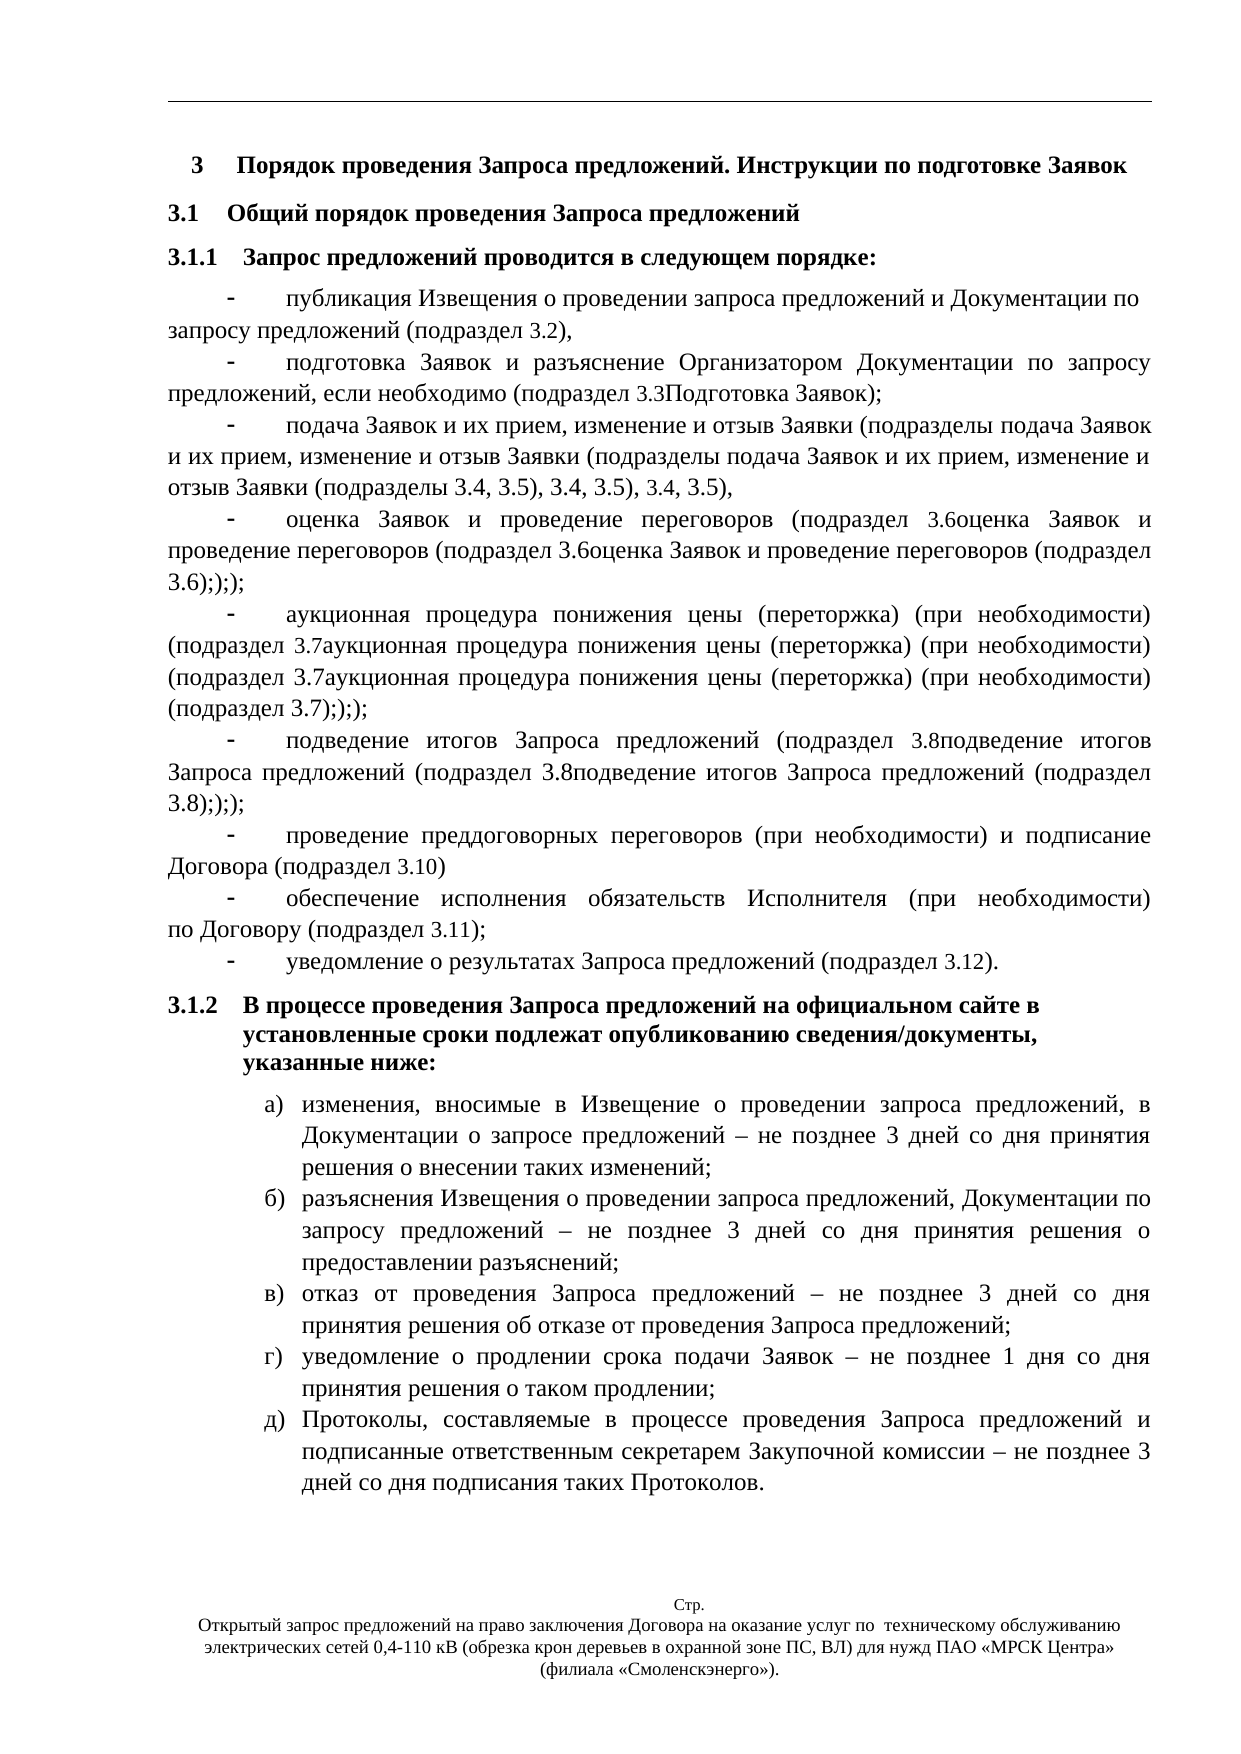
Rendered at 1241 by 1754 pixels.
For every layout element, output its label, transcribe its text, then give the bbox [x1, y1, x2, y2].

list уведомление о продлении срока подачи Заявок – не позднее 1 дня со дня принятия решения о таком продлении; [264, 1341, 1152, 1402]
list обеспечение исполнения обязательств Исполнителя (при необходимости) по Договору (подраздел 3.11); [168, 883, 1152, 943]
list подача Заявок и их прием, изменение и отзыв Заявки (подразделы 3.4, 3.5), [168, 410, 1152, 501]
list подготовка Заявок и разъяснение Организатором Документации по запросу предложений, если необходимо (подраздел 3.3); [168, 347, 1152, 407]
subtitle В процессе проведения Запроса предложений на официальном сайте в установленные сроки подлежат опубликованию сведения/документы, указанные ниже: [168, 990, 1152, 1076]
list Протоколы, составляемые в процессе проведения Запроса предложений и подписанные ответственным секретарем Закупочной комиссии – не позднее 3 дней со дня подписания таких Протоколов. [264, 1404, 1152, 1496]
list публикация Извещения о проведении запроса предложений и Документации по запросу предложений (подраздел 3.2), [168, 283, 1152, 344]
subtitle Общий порядок проведения Запроса предложений [168, 198, 1152, 227]
subtitle Порядок проведения Запроса предложений. Инструкции по подготовке Заявок [166, 150, 1152, 179]
list проведение преддоговорных переговоров (при необходимости) и подписание Договора (подраздел 3.10) [168, 820, 1152, 880]
list аукционная процедура понижения цены (переторжка) (при необходимости) (подраздел 3.7); [168, 599, 1152, 722]
list оценка Заявок и проведение переговоров (подраздел 3.6); [168, 504, 1152, 596]
list изменения, вносимые в Извещение о проведении запроса предложений, в Документации о запросе предложений – не позднее 3 дней со дня принятия решения о внесении таких изменений; [264, 1089, 1152, 1181]
list отказ от проведения Запроса предложений – не позднее 3 дней со дня принятия решения об отказе от проведения Запроса предложений; [264, 1278, 1152, 1338]
subtitle Запрос предложений проводится в следующем порядке: [168, 242, 1152, 271]
list разъяснения Извещения о проведении запроса предложений, Документации по запросу предложений – не позднее 3 дней со дня принятия решения о предоставлении разъяснений; [264, 1183, 1152, 1275]
list подведение итогов Запроса предложений (подраздел 3.8); [168, 725, 1152, 817]
list уведомление о результатах Запроса предложений (подраздел 3.12). [168, 946, 1152, 975]
